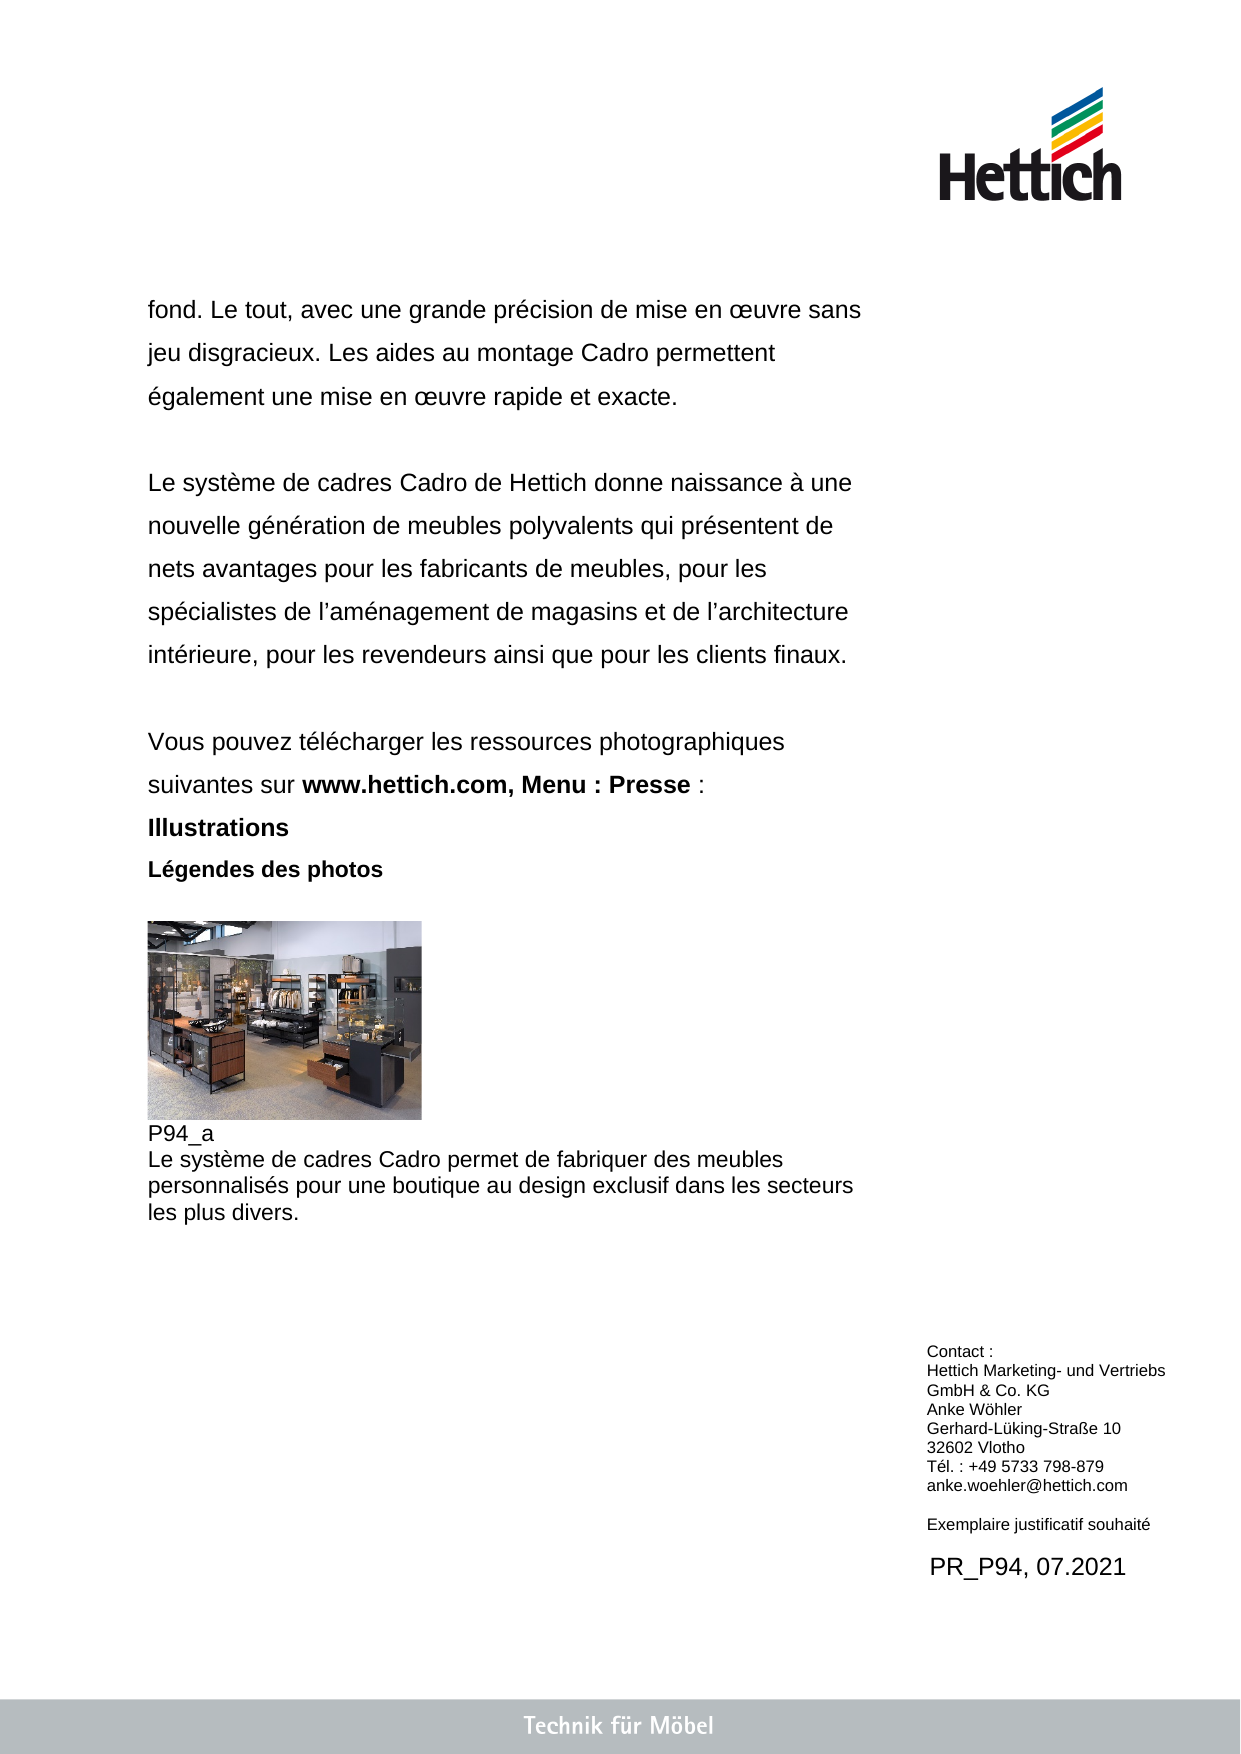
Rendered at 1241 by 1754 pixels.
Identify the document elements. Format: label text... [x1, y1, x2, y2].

picture [147, 921, 422, 1120]
text P94_a [148, 1119, 886, 1146]
text Légendes des photos [148, 856, 886, 882]
text Le système de cadres Cadro permet de fabriquer des meubles personnalisés pour une boutique au design exclusif dans les secteurs les plus divers. [148, 1146, 886, 1225]
text Le système de cadres Cadro de Hettich donne naissance à une nouvelle génération de meubles polyvalents qui présentent de nets avantages pour les fabricants de meubles, pour les spécialistes de l’aménagement de magasins et de l’architecture intérieure, pour les revendeurs ainsi que pour les clients finaux. [148, 468, 886, 669]
text Vous pouvez télécharger les ressources photographiques suivantes sur www.hettich.com, Menu : Presse : [148, 683, 886, 798]
picture [0, 1636, 1241, 1754]
picture [0, 6, 1241, 263]
text Illustrations [148, 813, 886, 842]
